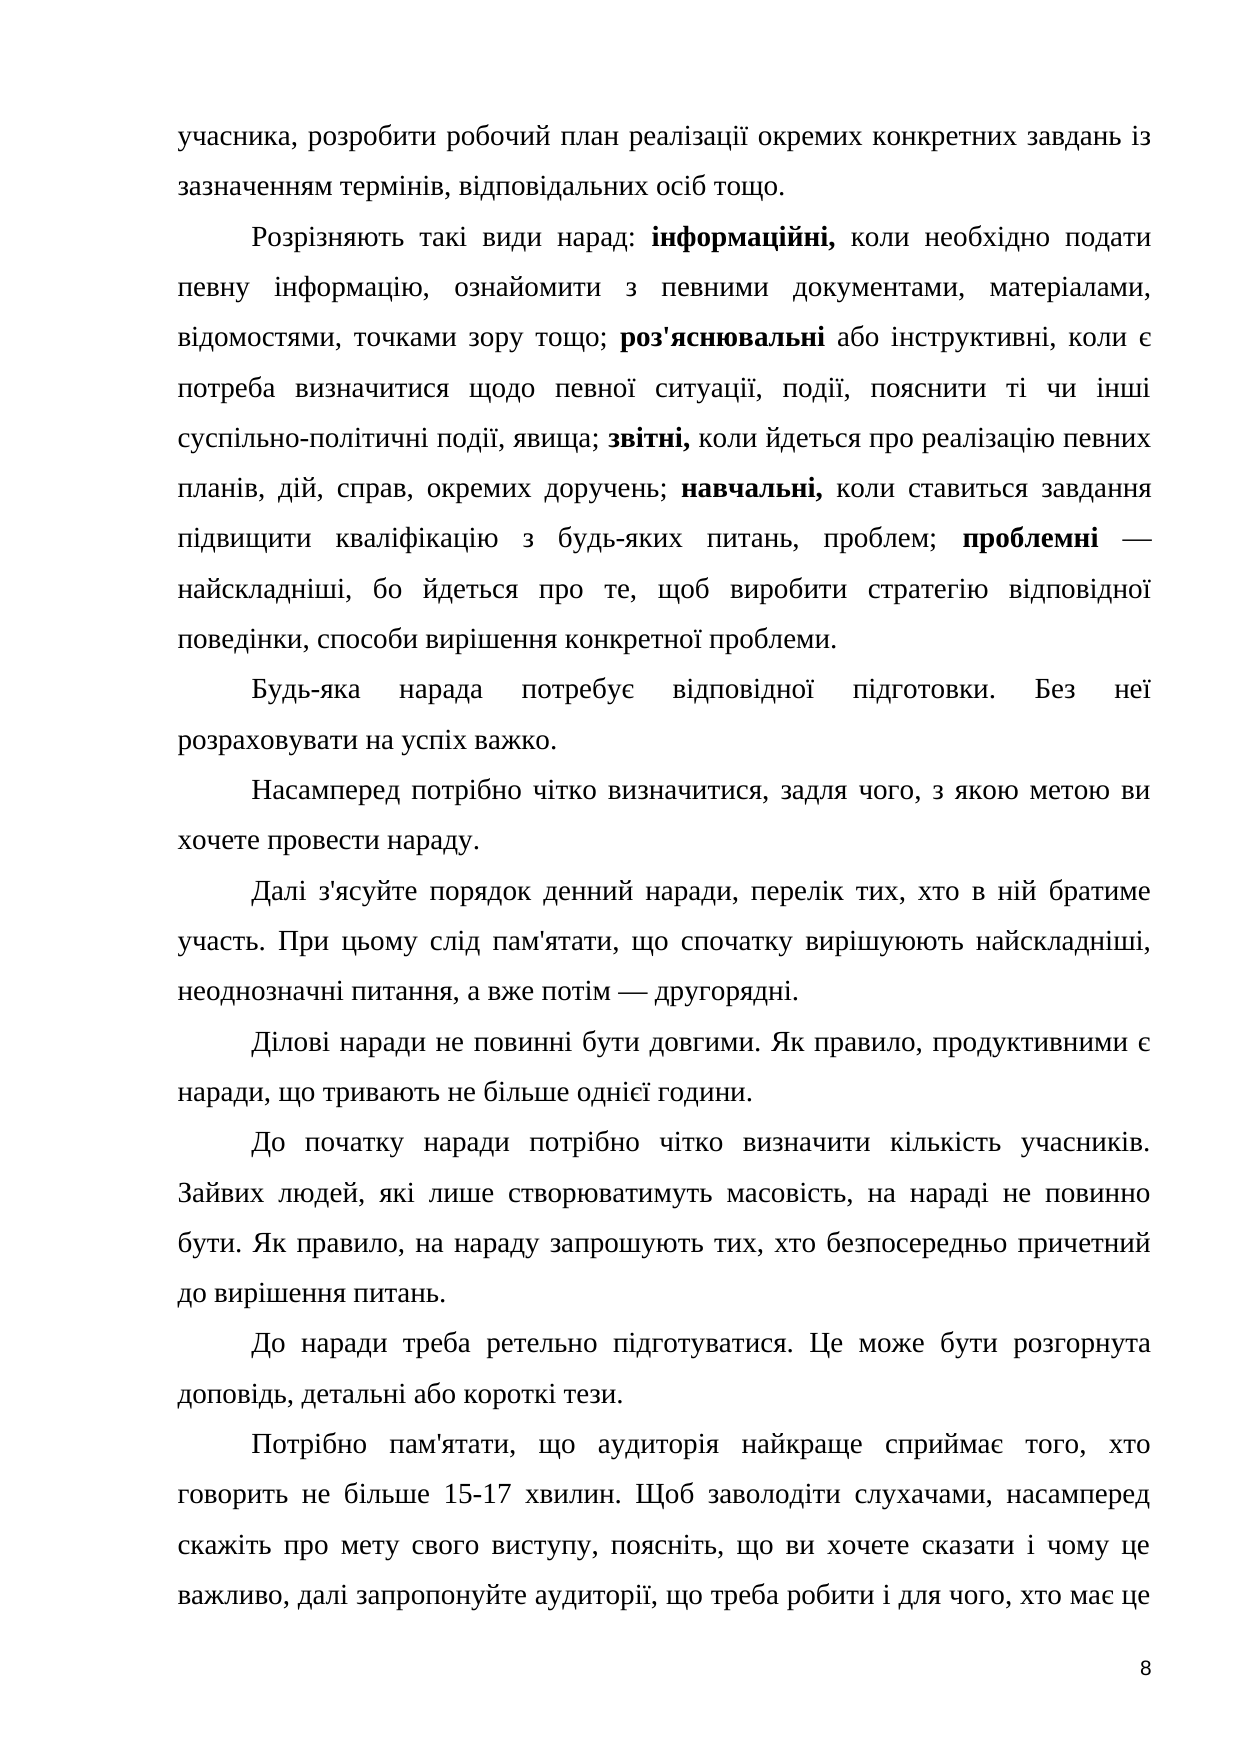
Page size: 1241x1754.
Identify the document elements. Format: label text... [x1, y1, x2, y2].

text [177, 1426, 1152, 1611]
text Далі з'ясуйте порядок денний наради, перелік тих, хто в ній братиме участь. При цьому слід пам'ятати, що спочатку вирішуюють найскладніші, неоднозначні питання, а вже потім — другорядні. [177, 873, 1152, 1007]
text Насамперед потрібно чітко визначитися, задля чого, з якою метою ви хочете провести нараду. [177, 772, 1152, 856]
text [177, 118, 1152, 202]
text До початку наради потрібно чітко визначити кількість учасників. Зайвих людей, які лише створюватимуть масовість, на нараді не повинно бути. Як правило, на нараду запрошують тих, хто безпосередньо причетний до вирішення питань. [177, 1124, 1152, 1309]
text Ділові наради не повинні бути довгими. Як правило, продуктивними є наради, що тривають не більше однієї години. [177, 1024, 1152, 1108]
text Розрізняють такі види нарад: інформаційні, коли необхідно подати певну інформацію, ознайомити з певними документами, матеріалами, відомостями, точками зору тощо; роз'яснювальні або інструктивні, коли є потреба визначитися щодо певної ситуації, події, пояснити ті чи інші суспільно-політичні події, явища; звітні, коли йдеться про реалізацію певних планів, дій, справ, окремих доручень; навчальні, коли ставиться завдання підвищити кваліфікацію з будь-яких питань, проблем; проблемні — найскладніші, бо йдеться про те, щоб виробити стратегію відповідної поведінки, способи вирішення конкретної проблеми. [177, 219, 1152, 655]
text Будь-яка нарада потребує відповідної підготовки. Без неї розраховувати на успіх важко. [177, 672, 1152, 755]
text До наради треба ретельно підготуватися. Це може бути розгорнута доповідь, детальні або короткі тези. [177, 1326, 1152, 1409]
